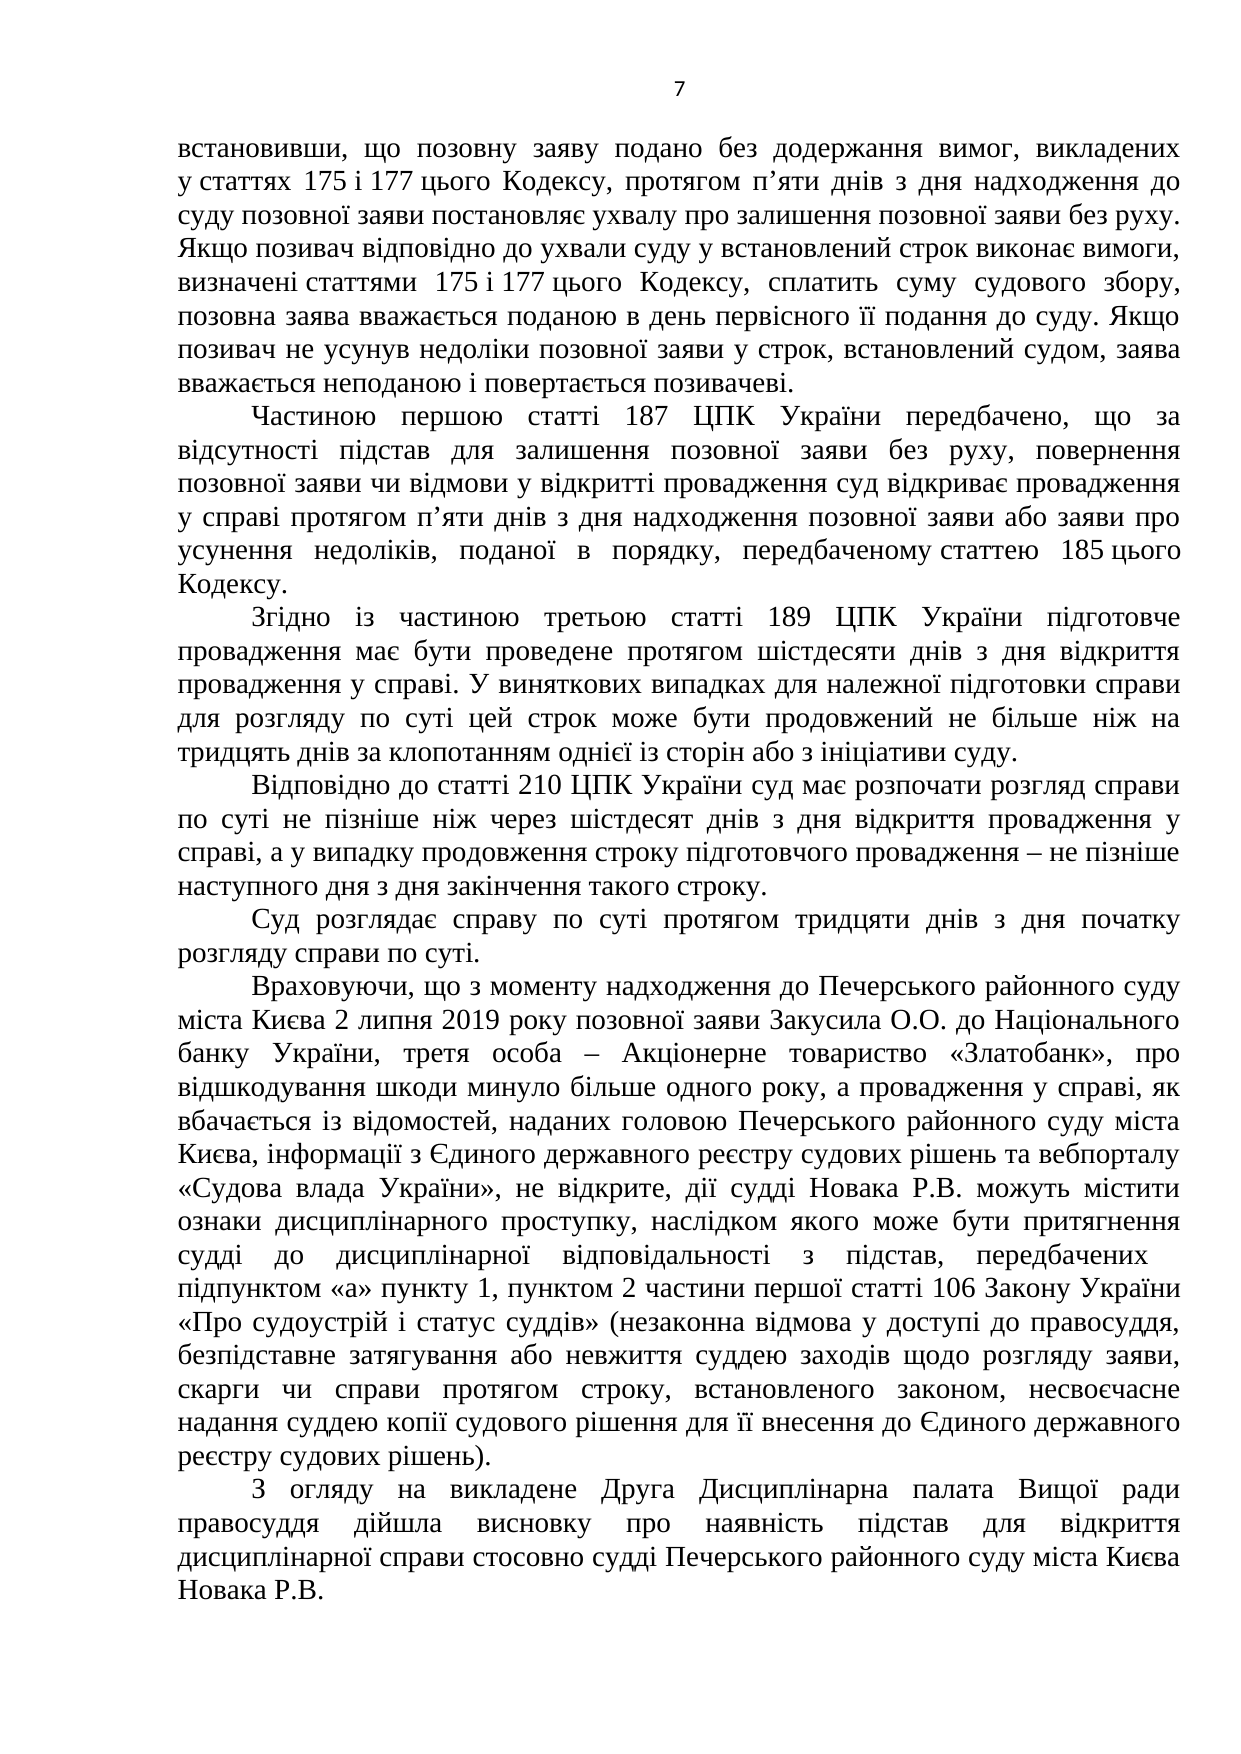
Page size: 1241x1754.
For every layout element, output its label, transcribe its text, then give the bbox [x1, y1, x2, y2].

text Частиною першою статті 187 ЦПК України передбачено, що за відсутності підстав для залишення позовної заяви без руху, повернення позовної заяви чи відмови у відкритті провадження суд відкриває провадження у справі протягом п’яти днів з дня надходження позовної заяви або заяви про усунення недоліків, поданої в порядку, передбаченому статтею 185 цього Кодексу. [177, 398, 1181, 599]
text З огляду на викладене Друга Дисциплінарна палата Вищої ради правосуддя дійшла висновку про наявність підстав для відкриття дисциплінарної справи стосовно судді Печерського районного суду міста Києва Новака Р.В. [177, 1472, 1181, 1606]
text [177, 130, 1181, 398]
text Суд розглядає справу по суті протягом тридцяти днів з дня початку розгляду справи по суті. [177, 901, 1181, 968]
text Враховуючи, що з моменту надходження до Печерського районного суду міста Києва 2 липня 2019 року позовної заяви Закусила О.О. до Національного банку України, третя особа – Акціонерне товариство «Златобанк», про відшкодування шкоди минуло більше одного року, а провадження у справі, як вбачається із відомостей, наданих головою Печерського районного суду міста Києва, інформації з Єдиного державного реєстру судових рішень та вебпорталу «Судова влада України», не відкрите, дії судді Новака Р.В. можуть містити ознаки дисциплінарного проступку, наслідком якого може бути притягнення судді до дисциплінарної відповідальності з підстав, передбачених підпунктом «а» пункту 1, пунктом 2 частини першої статті 106 Закону України «Про судоустрій і статус суддів» (незаконна відмова у доступі до правосуддя, безпідставне затягування або невжиття суддею заходів щодо розгляду заяви, скарги чи справи протягом строку, встановленого законом, несвоєчасне надання суддею копії судового рішення для її внесення до Єдиного державного реєстру судових рішень). [177, 968, 1181, 1472]
text Згідно із частиною третьою статті 189 ЦПК України підготовче провадження має бути проведене протягом шістдесяти днів з дня відкриття провадження у справі. У виняткових випадках для належної підготовки справи для розгляду по суті цей строк може бути продовжений не більше ніж на тридцять днів за клопотанням однієї із сторін або з ініціативи суду. [177, 599, 1181, 767]
text Відповідно до статті 210 ЦПК України суд має розпочати розгляд справи по суті не пізніше ніж через шістдесят днів з дня відкриття провадження у справі, а у випадку продовження строку підготовчого провадження – не пізніше наступного дня з дня закінчення такого строку. [177, 767, 1181, 901]
